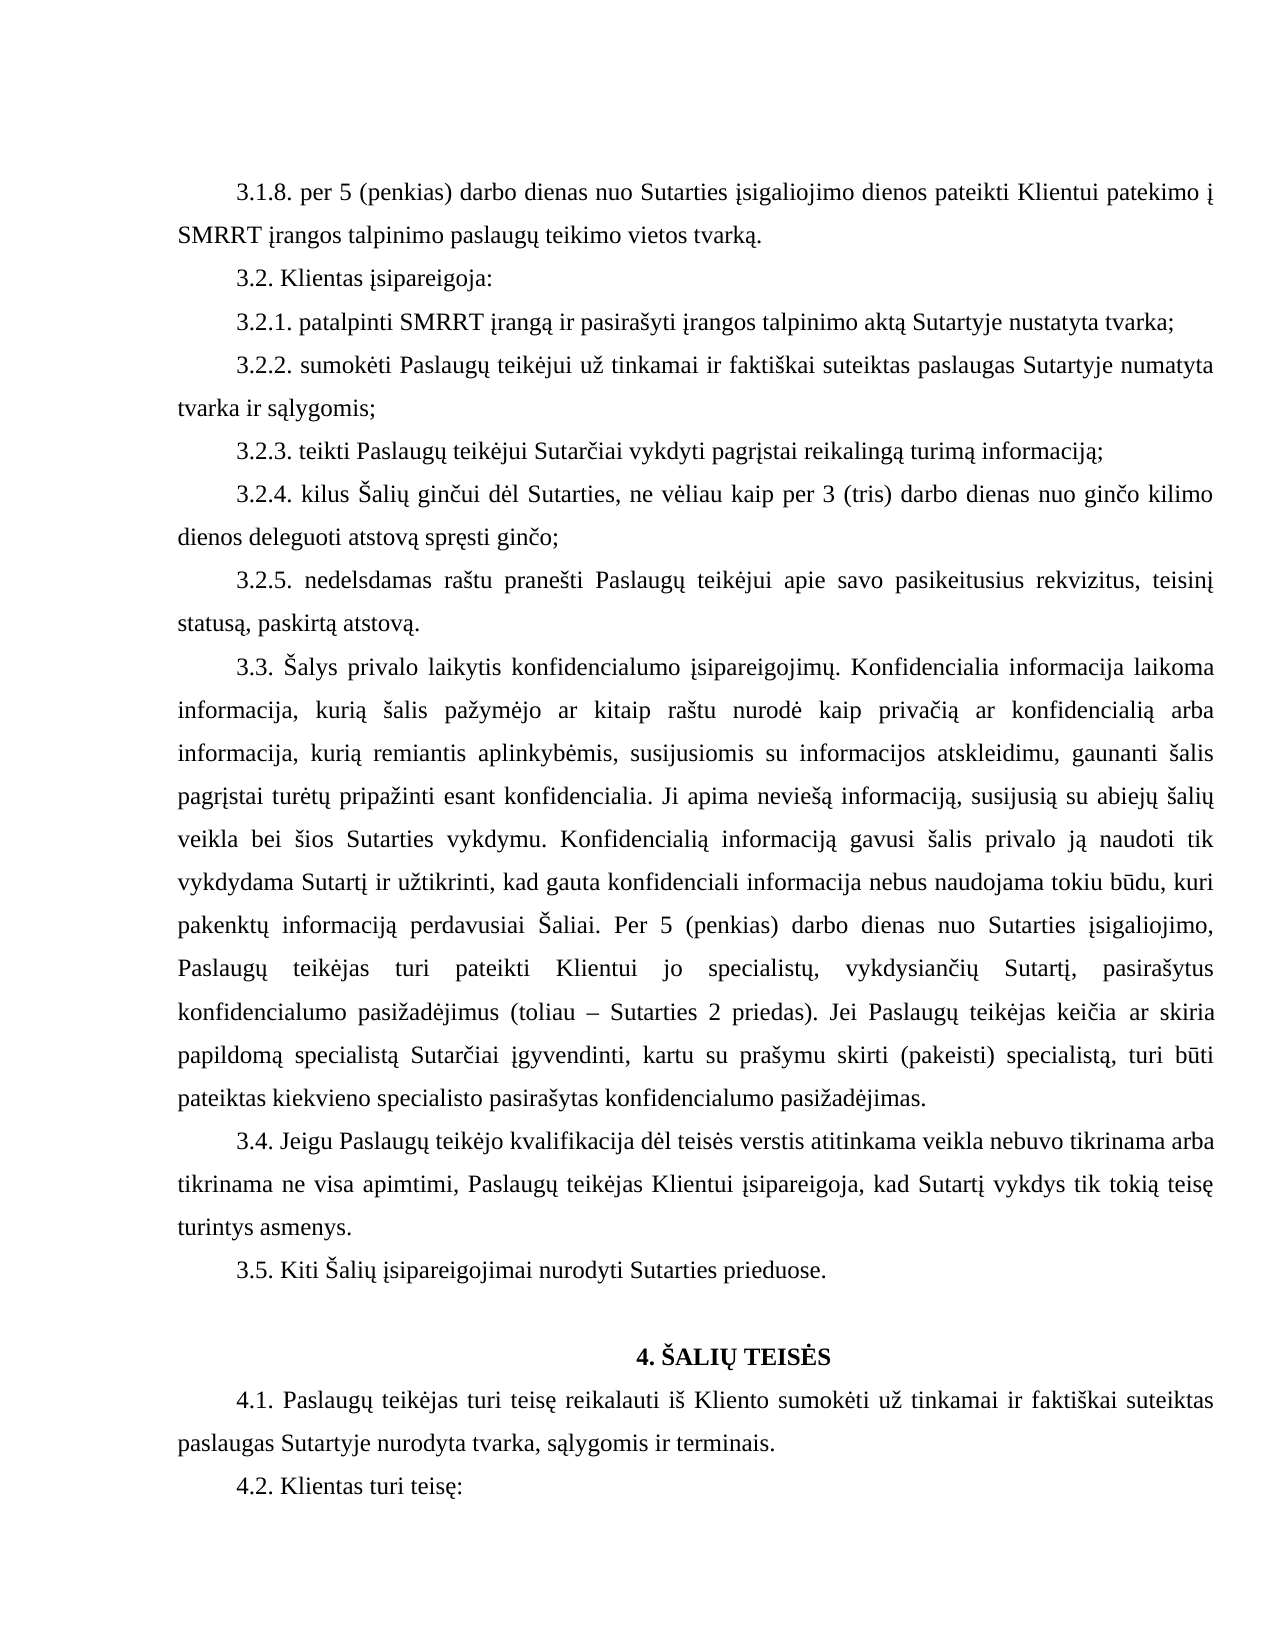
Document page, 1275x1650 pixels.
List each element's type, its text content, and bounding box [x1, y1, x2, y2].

text 3.2.3. teikti Paslaugų teikėjui Sutarčiai vykdyti pagrįstai reikalingą turimą informaciją; [177, 436, 1215, 465]
text 4. ŠALIŲ TEISĖS [252, 1342, 1215, 1370]
text 4.1. Paslaugų teikėjas turi teisę reikalauti iš Kliento sumokėti už tinkamai ir faktiškai suteiktas paslaugas Sutartyje nurodyta tvarka, sąlygomis ir terminais. [177, 1385, 1215, 1457]
text 3.2.5. nedelsdamas raštu pranešti Paslaugų teikėjui apie savo pasikeitusius rekvizitus, teisinį statusą, paskirtą atstovą. [177, 565, 1215, 637]
text 3.3. Šalys privalo laikytis konfidencialumo įsipareigojimų. Konfidencialia informacija laikoma informacija, kurią šalis pažymėjo ar kitaip raštu nurodė kaip privačią ar konfidencialią arba informacija, kurią remiantis aplinkybėmis, susijusiomis su informacijos atskleidimu, gaunanti šalis pagrįstai turėtų pripažinti esant konfidencialia. Ji apima neviešą informaciją, susijusią su abiejų šalių veikla bei šios Sutarties vykdymu. Konfidencialią informaciją gavusi šalis privalo ją naudoti tik vykdydama Sutartį ir užtikrinti, kad gauta konfidenciali informacija nebus naudojama tokiu būdu, kuri pakenktų informaciją perdavusiai Šaliai. Per 5 (penkias) darbo dienas nuo Sutarties įsigaliojimo, Paslaugų teikėjas turi pateikti Klientui jo specialistų, vykdysiančių Sutartį, pasirašytus konfidencialumo pasižadėjimus (toliau – Sutarties 2 priedas). Jei Paslaugų teikėjas keičia ar skiria papildomą specialistą Sutarčiai įgyvendinti, kartu su prašymu skirti (pakeisti) specialistą, turi būti pateiktas kiekvieno specialisto pasirašytas konfidencialumo pasižadėjimas. [177, 652, 1215, 1112]
text 3.2. Klientas įsipareigoja: [177, 263, 1215, 292]
text 3.2.1. patalpinti SMRRT įrangą ir pasirašyti įrangos talpinimo aktą Sutartyje nustatyta tvarka; [177, 307, 1215, 335]
text 3.2.4. kilus Šalių ginčui dėl Sutarties, ne vėliau kaip per 3 (tris) darbo dienas nuo ginčo kilimo dienos deleguoti atstovą spręsti ginčo; [177, 479, 1215, 551]
text 3.2.2. sumokėti Paslaugų teikėjui už tinkamai ir faktiškai suteiktas paslaugas Sutartyje numatyta tvarka ir sąlygomis; [177, 350, 1215, 422]
text 3.5. Kiti Šalių įsipareigojimai nurodyti Sutarties prieduose. [177, 1255, 1215, 1284]
text 4.2. Klientas turi teisę: [177, 1471, 1215, 1500]
text 3.1.8. per 5 (penkias) darbo dienas nuo Sutarties įsigaliojimo dienos pateikti Klientui patekimo į SMRRT įrangos talpinimo paslaugų teikimo vietos tvarką. [177, 177, 1215, 249]
text 3.4. Jeigu Paslaugų teikėjo kvalifikacija dėl teisės verstis atitinkama veikla nebuvo tikrinama arba tikrinama ne visa apimtimi, Paslaugų teikėjas Klientui įsipareigoja, kad Sutartį vykdys tik tokią teisę turintys asmenys. [177, 1126, 1215, 1241]
